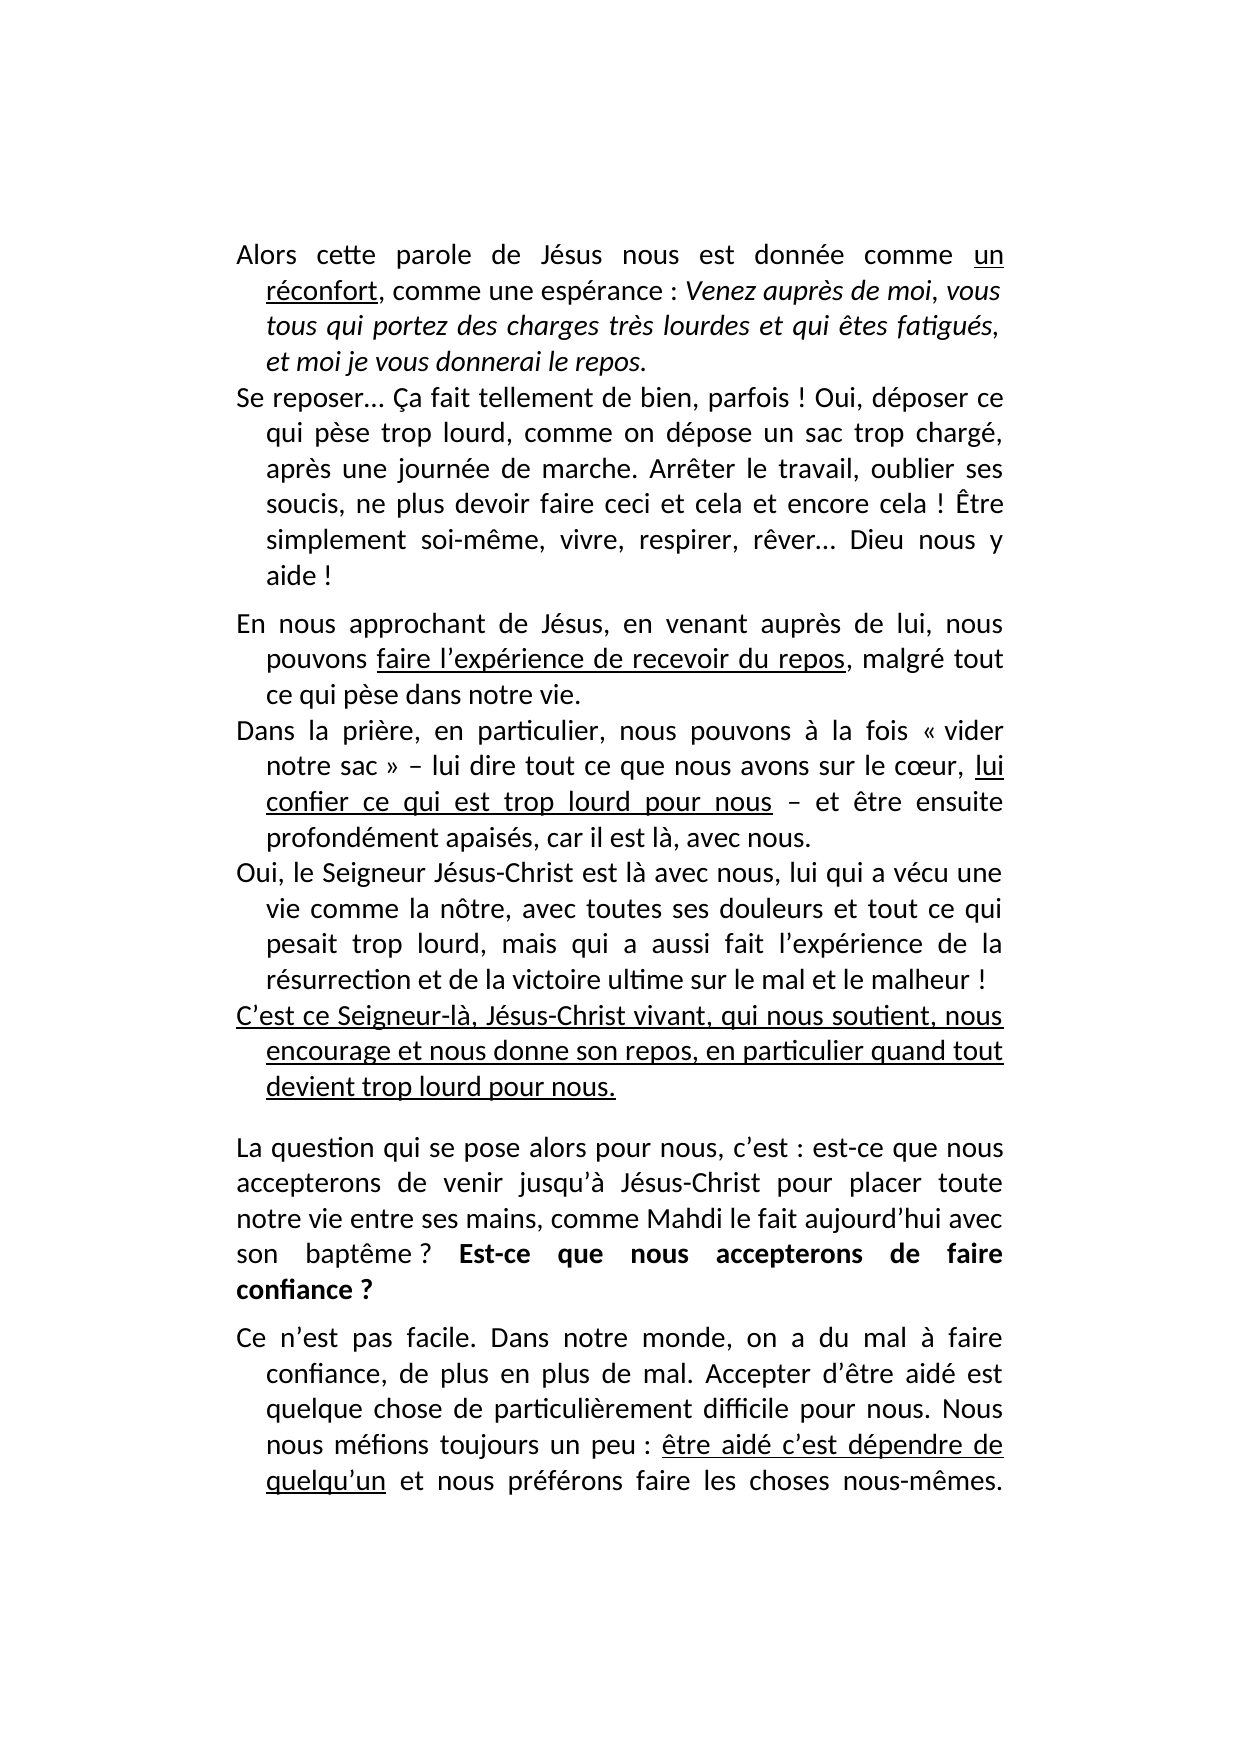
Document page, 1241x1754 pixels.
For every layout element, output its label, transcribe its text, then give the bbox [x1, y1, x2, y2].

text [236, 1319, 1004, 1497]
text En nous approchant de Jésus, en venant auprès de lui, nous pouvons faire l’expérience de recevoir du repos, malgré tout ce qui pèse dans notre vie. [236, 605, 1004, 712]
text Dans la prière, en particulier, nous pouvons à la fois « vider notre sac » – lui dire tout ce que nous avons sur le cœur, lui confier ce qui est trop lourd pour nous – et être ensuite profondément apaisés, car il est là, avec nous. [236, 712, 1004, 854]
text C’est ce Seigneur-là, Jésus-Christ vivant, qui nous soutient, nous encourage et nous donne son repos, en particulier quand tout devient trop lourd pour nous. [236, 997, 1004, 1027]
text Oui, le Seigneur Jésus-Christ est là avec nous, lui qui a vécu une vie comme la nôtre, avec toutes ses douleurs et tout ce qui pesait trop lourd, mais qui a aussi fait l’expérience de la résurrection et de la victoire ultime sur le mal et le malheur ! [236, 854, 1004, 997]
text Alors cette parole de Jésus nous est donnée comme un réconfort, comme une espérance : Venez auprès de moi, vous tous qui portez des charges très lourdes et qui êtes fatigués, et moi je vous donnerai le repos. [236, 236, 1004, 379]
text Se reposer… ça fait tellement de bien, parfois ! Oui, déposer ce qui pèse trop lourd, comme on dépose un sac trop chargé, après une journée de marche. Arrêter le travail, oublier ses soucis, ne plus devoir faire ceci et cela et encore cela ! Être simplement soi-même, vivre, respirer, rêver… Dieu nous y aide ! [236, 379, 1004, 592]
text C’est ce Seigneur-là, Jésus-Christ vivant, qui nous soutient, nous encourage et nous donne son repos, en particulier quand tout devient trop lourd pour nous. [236, 1029, 1004, 1104]
text La question qui se pose alors pour nous, c’est : est-ce que nous accepterons de venir jusqu’à Jésus-Christ pour placer toute notre vie entre ses mains, comme Mahdi le fait aujourd’hui avec son baptême ? Est-ce que nous accepterons de faire confiance ? [236, 1129, 1004, 1307]
